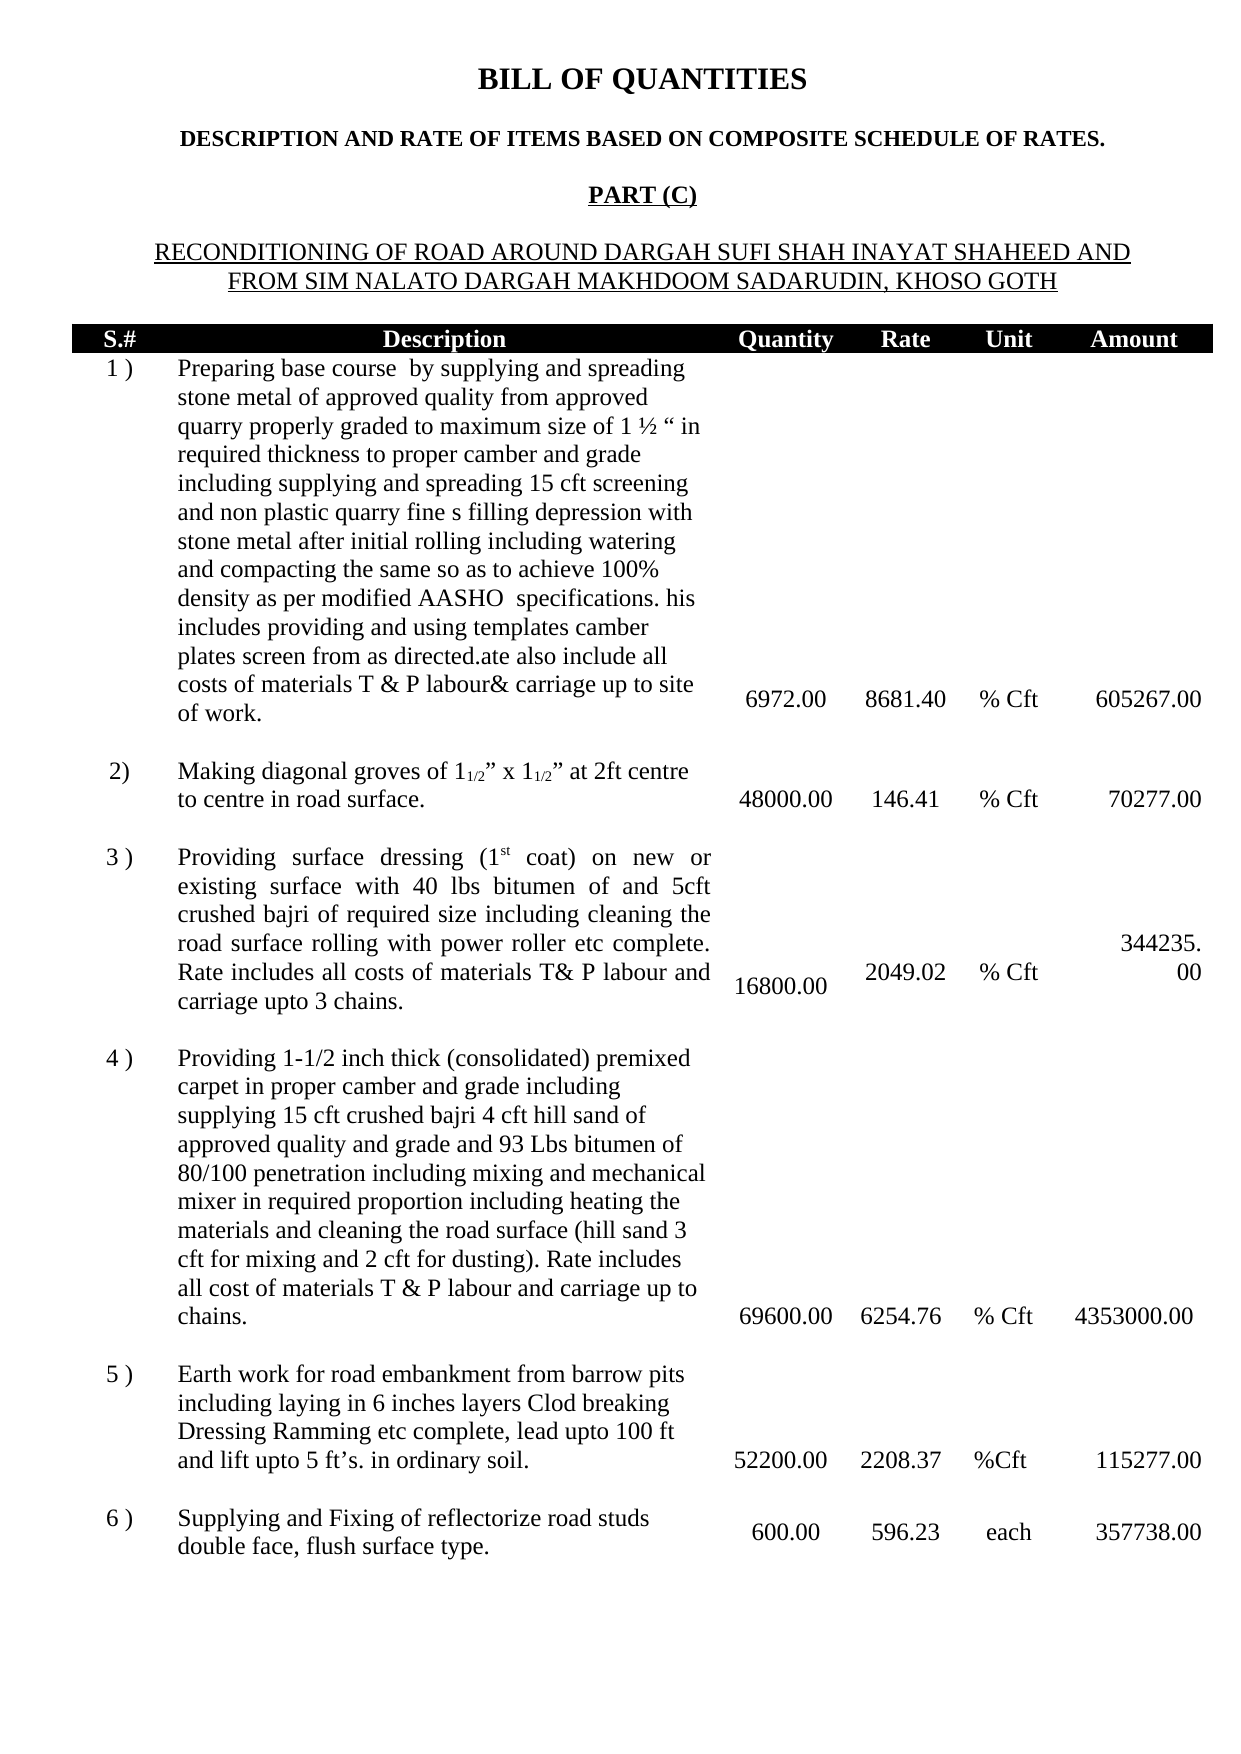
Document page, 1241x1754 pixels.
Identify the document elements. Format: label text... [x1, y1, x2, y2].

table_cell 6254.76 [849, 1043, 962, 1359]
table_header Quantity [723, 325, 848, 353]
table_cell 596.23 [849, 1474, 962, 1589]
table_cell 2208.37 [849, 1359, 962, 1474]
table_header Unit [963, 325, 1054, 353]
table_cell 115277.00 [1055, 1359, 1213, 1474]
text RECONDITIONING OF ROAD AROUND DARGAH SUFI SHAH INAYAT SHAHEED AND FROM SIM NALATO DARGAH MAKHDOOM SADARUDIN, KHOSO GOTH [150, 237, 1135, 295]
table_cell 357738.00 [1055, 1474, 1213, 1589]
table_cell % Cft [963, 756, 1055, 842]
table_cell 344235.00 [1055, 842, 1213, 1043]
table_cell 2) [73, 756, 166, 842]
table_header Rate [849, 325, 962, 353]
table_cell 16800.00 [723, 842, 849, 1043]
table_cell 6972.00 [723, 353, 849, 756]
table_cell 1 ) [73, 353, 166, 756]
table_cell Supplying and Fixing of reflectorize road studs double face, flush surface type. [166, 1474, 722, 1589]
table_cell 146.41 [849, 756, 962, 842]
table_cell each [963, 1474, 1055, 1589]
table_cell 600.00 [723, 1474, 849, 1589]
table_header Description [167, 325, 722, 353]
table_cell 4353000.00 [1055, 1043, 1213, 1359]
table_cell 70277.00 [1055, 756, 1213, 842]
table_cell 2049.02 [849, 842, 962, 1043]
table_cell 5 ) [73, 1359, 166, 1474]
table_header Amount [1056, 325, 1212, 353]
table_cell Providing surface dressing (1st coat) on new or existing surface with 40 lbs bitumen of and 5cft crushed bajri of required size including cleaning the road surface rolling with power roller etc complete. Rate includes all costs of materials T& P labour and carriage upto 3 chains. [166, 842, 722, 1043]
table_cell 6 ) [73, 1474, 166, 1589]
table_cell 8681.40 [849, 353, 962, 756]
table_cell Providing 1-1/2 inch thick (consolidated) premixed carpet in proper camber and grade including supplying 15 cft crushed bajri 4 cft hill sand of approved quality and grade and 93 Lbs bitumen of 80/100 penetration including mixing and mechanical mixer in required proportion including heating the materials and cleaning the road surface (hill sand 3 cft for mixing and 2 cft for dusting). Rate includes all cost of materials T & P labour and carriage up to chains. [166, 1043, 722, 1359]
text BILL OF QUANTITIES [150, 60, 1135, 96]
table_cell Earth work for road embankment from barrow pits including laying in 6 inches layers Clod breaking Dressing Ramming etc complete, lead upto 100 ft and lift upto 5 ft’s. in ordinary soil. [166, 1359, 722, 1474]
table_cell 48000.00 [723, 756, 849, 842]
table_cell % Cft [963, 1043, 1055, 1359]
text DESCRIPTION AND RATE OF ITEMS BASED ON COMPOSITE SCHEDULE OF RATES. [150, 125, 1135, 151]
table_cell 605267.00 [1055, 353, 1213, 756]
table_cell % Cft [963, 842, 1055, 1043]
table_cell 69600.00 [723, 1043, 849, 1359]
table_cell %Cft [963, 1359, 1055, 1474]
table_cell 4 ) [73, 1043, 166, 1359]
table_header S.# [73, 325, 166, 353]
table_cell 3 ) [73, 842, 166, 1043]
text PART (C) [150, 180, 1135, 208]
table_cell Making diagonal groves of 11/2” x 11/2” at 2ft centre to centre in road surface. [166, 756, 722, 842]
table_cell Preparing base course by supplying and spreading stone metal of approved quality from approved quarry properly graded to maximum size of 1 ½ “ in required thickness to proper camber and grade including supplying and spreading 15 cft screening and non plastic quarry fine s filling depression with stone metal after initial rolling including watering and compacting the same so as to achieve 100% density as per modified AASHO specifications. his includes providing and using templates camber plates screen from as directed.ate also include all costs of materials T & P labour& carriage up to site of work. [166, 353, 722, 756]
table_cell % Cft [963, 353, 1055, 756]
table_cell 52200.00 [723, 1359, 849, 1474]
